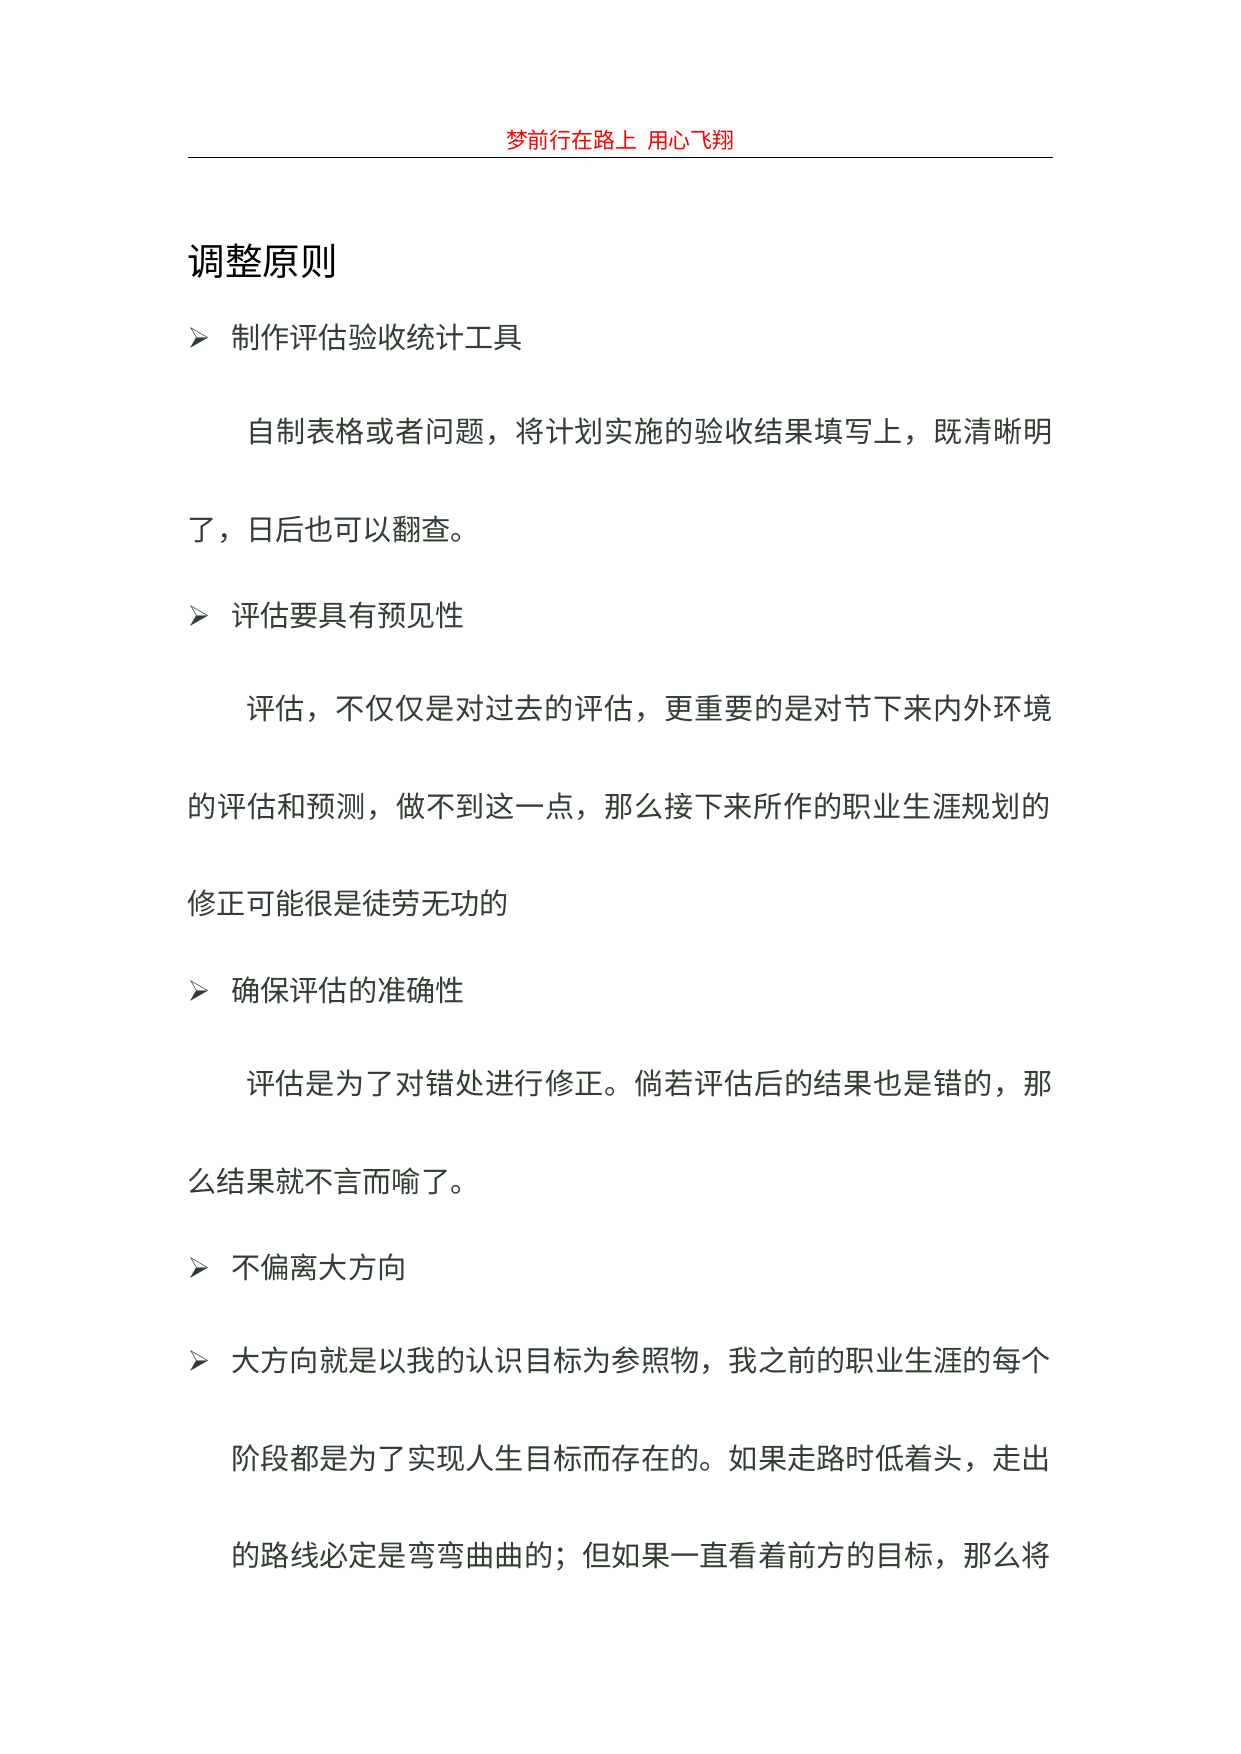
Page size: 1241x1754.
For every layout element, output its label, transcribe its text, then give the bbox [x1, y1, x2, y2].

list 制作评估验收统计工具 [187, 304, 1053, 369]
list 确保评估的准确性 [187, 956, 1053, 1021]
list 不偏离大方向 [187, 1233, 1053, 1298]
text 自制表格或者问题，将计划实施的验收结果填写上，既清晰明了，日后也可以翻查。 [188, 397, 1053, 560]
text 评估是为了对错处进行修正。倘若评估后的结果也是错的，那么结果就不言而喻了。 [187, 1049, 1053, 1212]
text 调整原则 [187, 226, 1053, 291]
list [187, 1327, 1053, 1587]
text 评估，不仅仅是对过去的评估，更重要的是对节下来内外环境的评估和预测，做不到这一点，那么接下来所作的职业生涯规划的修正可能很是徒劳无功的 [187, 674, 1053, 934]
list 评估要具有预见性 [187, 581, 1053, 646]
